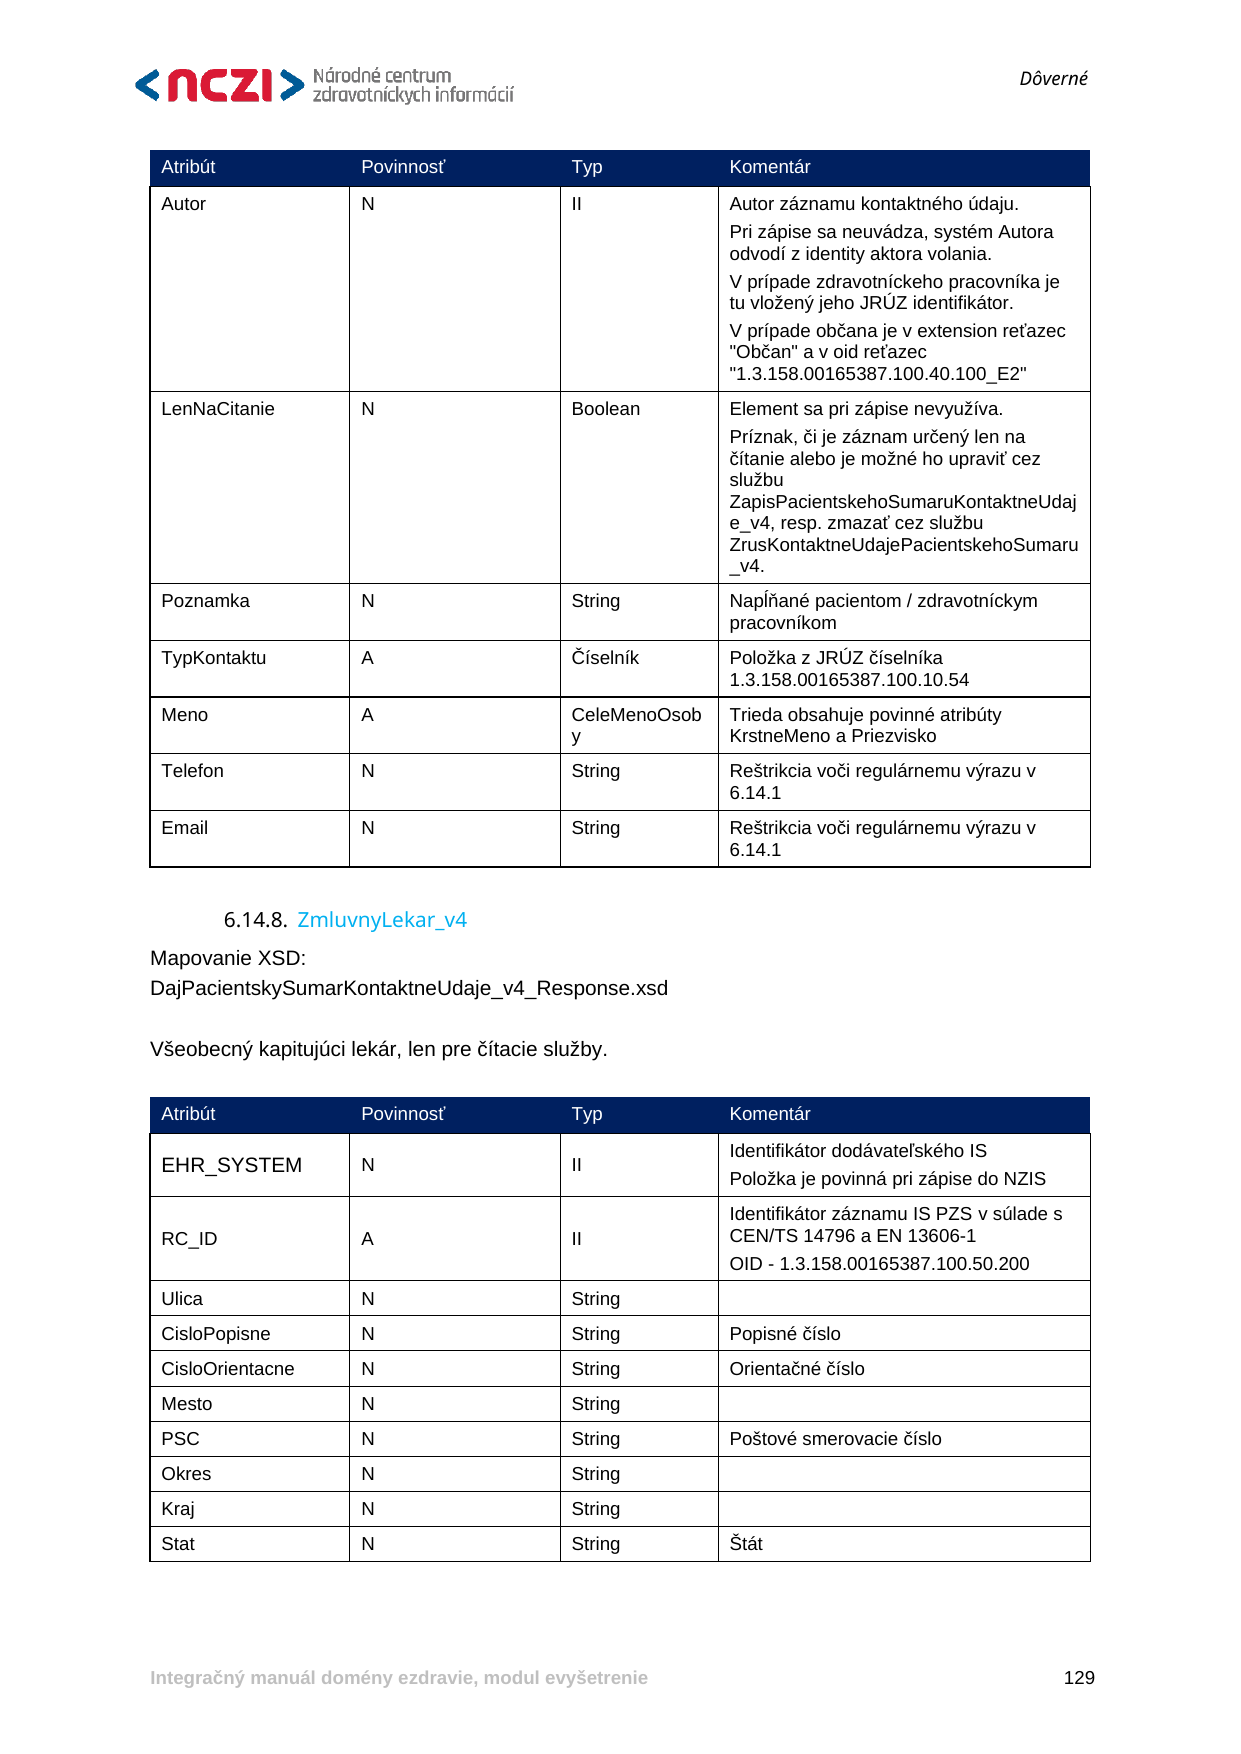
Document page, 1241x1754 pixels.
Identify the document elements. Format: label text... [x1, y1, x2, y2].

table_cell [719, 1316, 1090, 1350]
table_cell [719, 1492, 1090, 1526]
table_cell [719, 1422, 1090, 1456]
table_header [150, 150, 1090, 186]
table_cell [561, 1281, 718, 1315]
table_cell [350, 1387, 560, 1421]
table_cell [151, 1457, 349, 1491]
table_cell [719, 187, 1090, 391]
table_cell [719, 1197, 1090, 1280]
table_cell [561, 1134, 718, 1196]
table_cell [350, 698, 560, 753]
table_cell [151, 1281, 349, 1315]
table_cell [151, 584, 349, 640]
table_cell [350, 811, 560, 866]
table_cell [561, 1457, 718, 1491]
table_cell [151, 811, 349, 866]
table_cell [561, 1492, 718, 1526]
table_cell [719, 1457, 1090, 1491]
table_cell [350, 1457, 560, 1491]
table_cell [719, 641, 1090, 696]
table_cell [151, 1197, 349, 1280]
text DajPacientskySumarKontaktneUdaje_v4_Response.xsd [150, 976, 1090, 1000]
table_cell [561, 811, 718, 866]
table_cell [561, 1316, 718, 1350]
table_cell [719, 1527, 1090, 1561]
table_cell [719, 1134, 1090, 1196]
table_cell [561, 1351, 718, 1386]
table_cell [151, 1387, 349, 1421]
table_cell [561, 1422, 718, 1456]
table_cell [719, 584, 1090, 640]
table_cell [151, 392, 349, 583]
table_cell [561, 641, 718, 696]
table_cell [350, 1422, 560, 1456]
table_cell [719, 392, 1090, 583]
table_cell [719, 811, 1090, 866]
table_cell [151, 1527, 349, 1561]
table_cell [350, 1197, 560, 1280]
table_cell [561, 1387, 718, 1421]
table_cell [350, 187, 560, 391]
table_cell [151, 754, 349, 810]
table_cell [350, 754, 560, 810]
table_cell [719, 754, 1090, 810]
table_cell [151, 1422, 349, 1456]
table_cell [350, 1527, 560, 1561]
text Mapovanie XSD: [150, 946, 1090, 970]
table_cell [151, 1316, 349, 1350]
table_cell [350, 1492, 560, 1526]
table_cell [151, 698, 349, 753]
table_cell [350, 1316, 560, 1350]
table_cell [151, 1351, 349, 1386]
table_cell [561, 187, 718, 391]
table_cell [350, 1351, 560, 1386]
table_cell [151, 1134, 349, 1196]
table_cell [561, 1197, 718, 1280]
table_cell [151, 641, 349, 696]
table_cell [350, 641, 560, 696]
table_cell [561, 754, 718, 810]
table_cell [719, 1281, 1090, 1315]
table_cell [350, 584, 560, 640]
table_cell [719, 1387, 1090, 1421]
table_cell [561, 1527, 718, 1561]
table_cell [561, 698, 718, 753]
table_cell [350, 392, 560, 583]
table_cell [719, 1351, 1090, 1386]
text Všeobecný kapitujúci lekár, len pre čítacie služby. [150, 1036, 1090, 1060]
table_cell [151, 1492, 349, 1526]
picture [123, 53, 526, 118]
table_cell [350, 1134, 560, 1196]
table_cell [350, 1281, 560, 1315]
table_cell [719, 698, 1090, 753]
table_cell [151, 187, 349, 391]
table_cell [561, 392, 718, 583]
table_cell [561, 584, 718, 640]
subtitle ZmluvnyLekar_v4 [224, 905, 1090, 933]
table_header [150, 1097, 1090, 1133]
